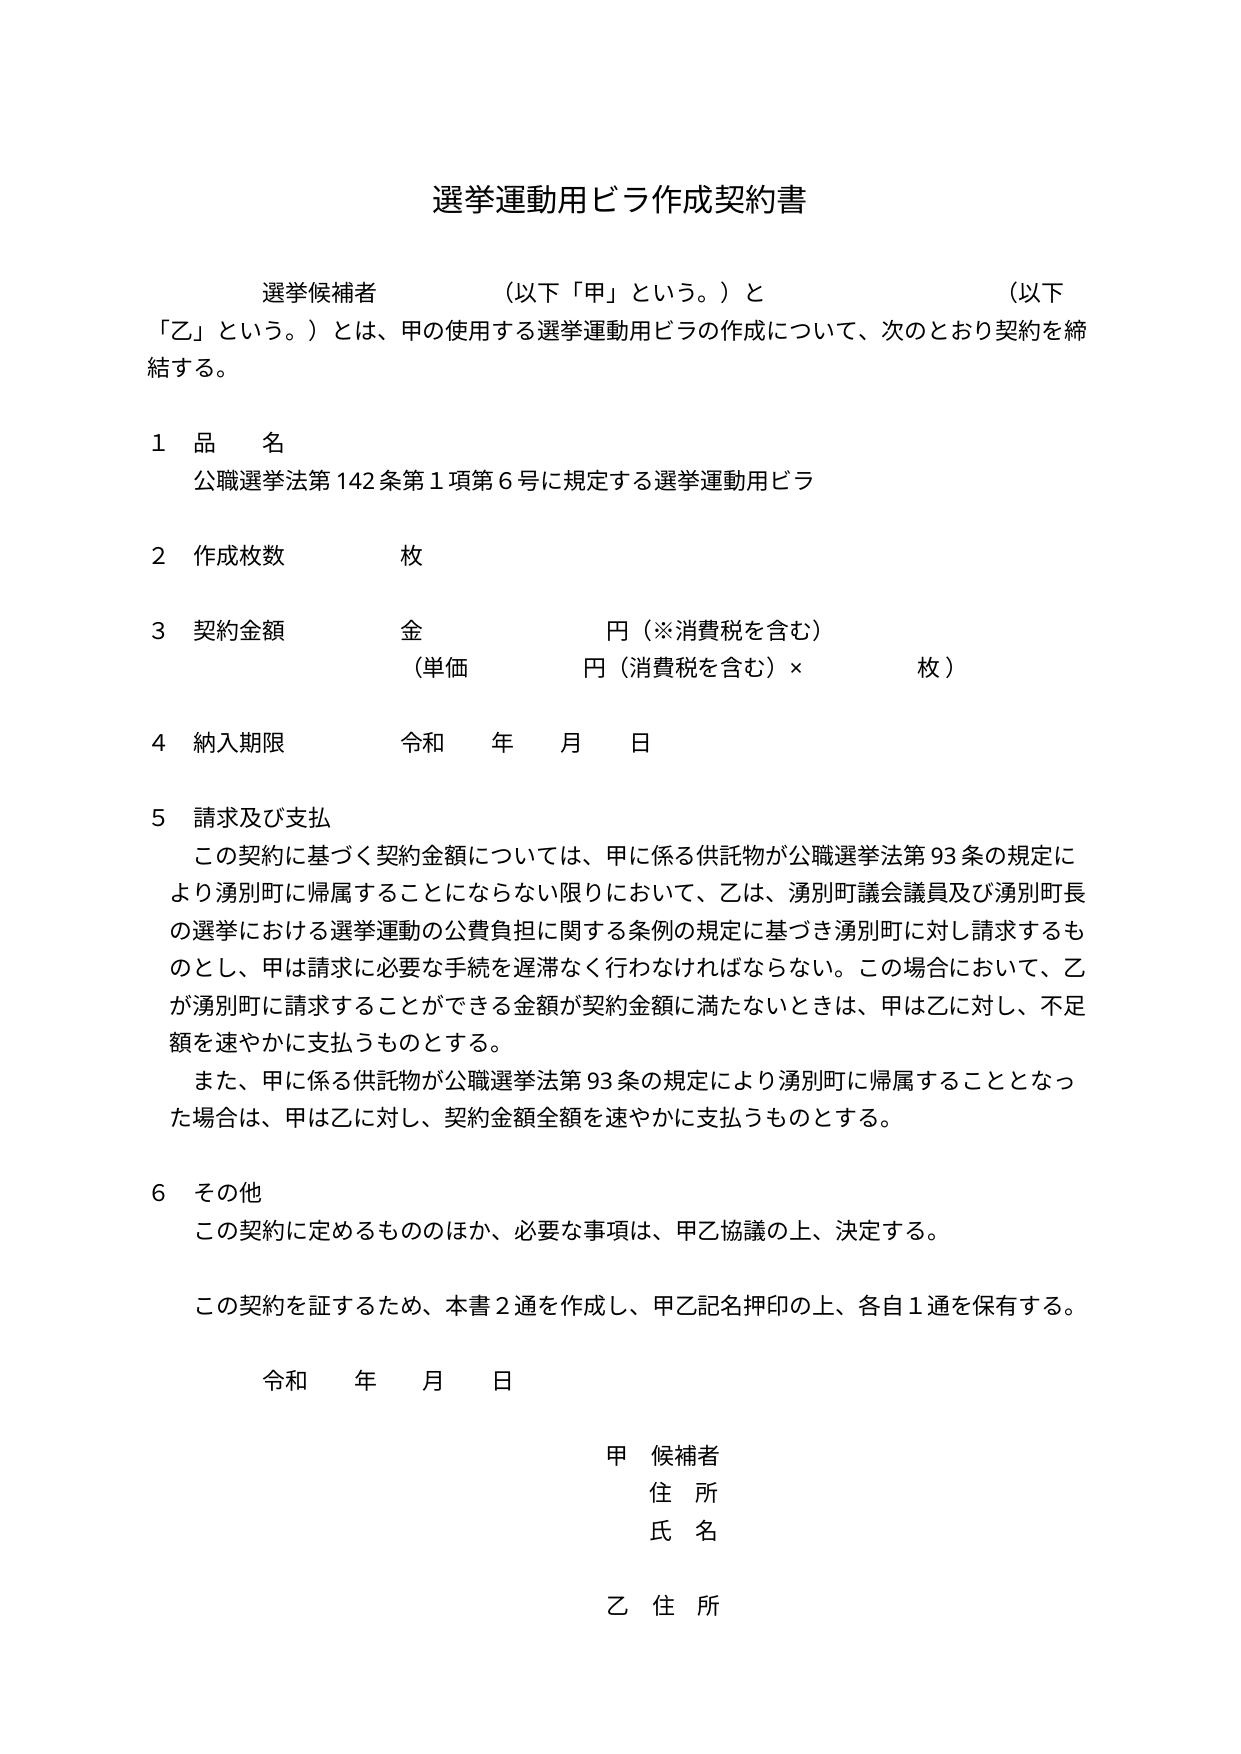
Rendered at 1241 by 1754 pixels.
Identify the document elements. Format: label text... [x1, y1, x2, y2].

text また、甲に係る供託物が公職選挙法第93条の規定により湧別町に帰属することとなった場合は、甲は乙に対し、契約金額全額を速やかに支払うものとする。 [169, 1061, 1092, 1136]
text ３ 契約金額 金 円（※消費税を含む） [148, 611, 1092, 648]
text 甲 候補者 [148, 1436, 1092, 1473]
text この契約を証するため、本書２通を作成し、甲乙記名押印の上、各自１通を保有する。 [148, 1286, 1092, 1323]
text ６ その他 [148, 1173, 1092, 1211]
text この契約に定めるもののほか、必要な事項は、甲乙協議の上、決定する。 [148, 1211, 1092, 1248]
text この契約に基づく契約金額については、甲に係る供託物が公職選挙法第93条の規定により湧別町に帰属することにならない限りにおいて、乙は、湧別町議会議員及び湧別町長の選挙における選挙運動の公費負担に関する条例の規定に基づき湧別町に対し請求するものとし、甲は請求に必要な手続を遅滞なく行わなければならない。この場合において、乙が湧別町に請求することができる金額が契約金額に満たないときは、甲は乙に対し、不足額を速やかに支払うものとする。 [169, 836, 1092, 1061]
text 令和 年 月 日 [148, 1361, 1092, 1398]
text 氏 名 [148, 1511, 1092, 1548]
text 住 所 [148, 1473, 1092, 1511]
text ４ 納入期限 令和 年 月 日 [148, 723, 1092, 761]
text 選挙運動用ビラ作成契約書 [148, 161, 1092, 236]
text １ 品 名 [148, 423, 1092, 461]
text ５ 請求及び支払 [148, 798, 1092, 836]
text 選挙候補者 （以下「甲」という。）と （以下「乙」という。）とは、甲の使用する選挙運動用ビラの作成について、次のとおり契約を締結する。 [148, 273, 1092, 386]
text 公職選挙法第142条第１項第６号に規定する選挙運動用ビラ [148, 461, 1092, 498]
text 乙 住 所 [148, 1586, 1092, 1623]
text （単価 円（消費税を含む）× 枚 ） [148, 648, 1092, 686]
text ２ 作成枚数 枚 [148, 536, 1092, 573]
